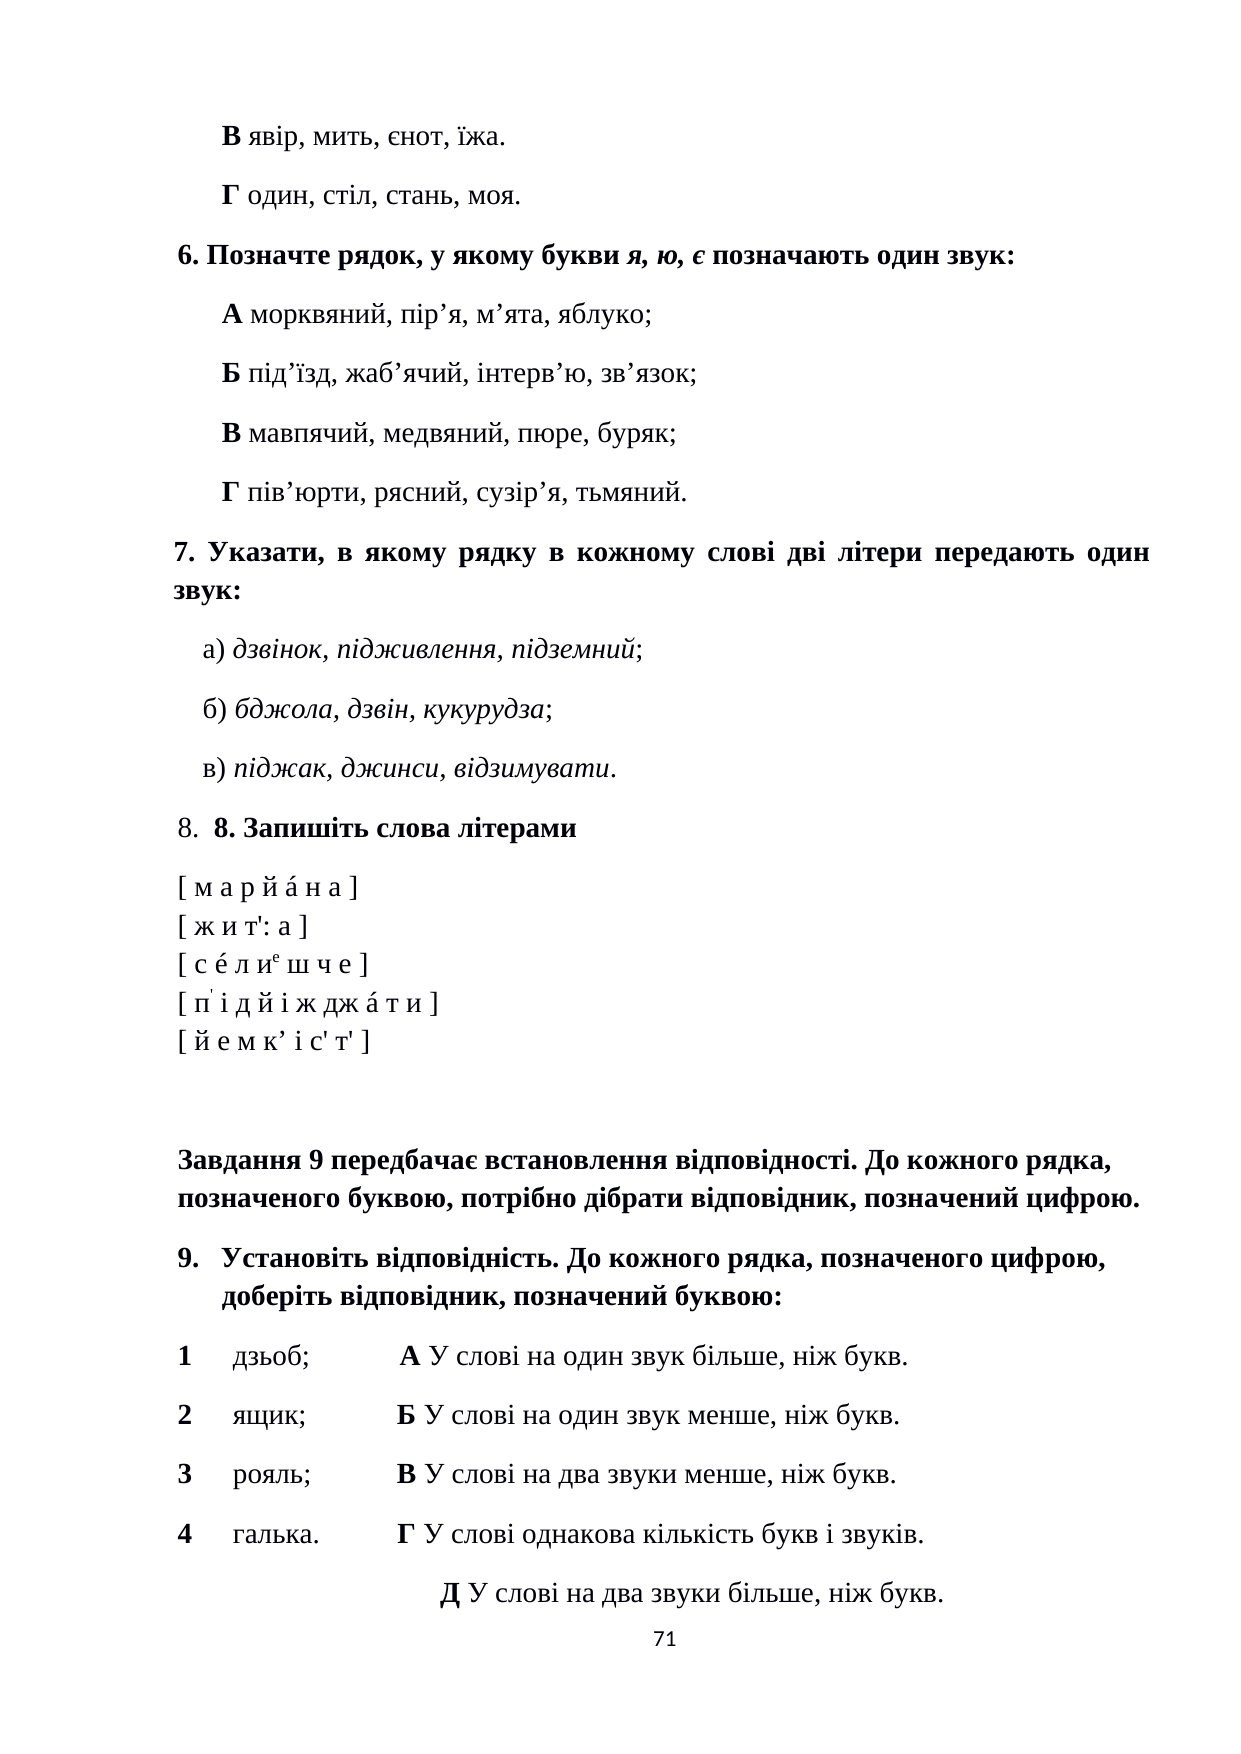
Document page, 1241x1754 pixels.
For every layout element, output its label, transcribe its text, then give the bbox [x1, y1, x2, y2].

text 6. Позначте рядок, у якому букви я, ю, є позначають один звук: [177, 237, 1152, 270]
text В мавпячий, медвяний, пюре, буряк; [222, 415, 1152, 448]
text Д У слові на два звуки більше, ніж букв. [177, 1575, 1152, 1609]
text Завдання 9 передбачає встановлення відповідності. До кожного рядка, позначеного буквою, потрібно дібрати відповідник, позначений цифрою. [177, 1142, 1152, 1214]
text Г пів’юрти, рясний, сузір’я, тьмяний. [222, 474, 1152, 508]
text В явір, мить, єнот, їжа. [222, 118, 1152, 152]
text [ м а р й á н а ] [ ж и т': а ] [ с é л ие ш ч е ] [ п' і д й і ж дж á т и ] [ й е м к’ і с' т' ] [177, 869, 1152, 1057]
text 4 галька. Г У слові однакова кількість букв і звуків. [177, 1516, 1152, 1549]
text Г один, стіл, стань, моя. [222, 177, 1152, 211]
text а) дзвінок, підживлення, підземний; [173, 632, 1152, 665]
text б) бджола, дзвін, кукурудза; [173, 691, 1152, 724]
text 9. Установіть відповідність. До кожного рядка, позначеного цифрою, доберіть відповідник, позначений буквою: [177, 1240, 1152, 1312]
text 7. Указати, в якому рядку в кожному слові дві літери передають один звук: [173, 534, 1152, 606]
text в) піджак, джинси, відзимувати. [173, 750, 1152, 784]
text Б під’їзд, жаб’ячий, інтерв’ю, зв’язок; [222, 356, 1152, 389]
text 8. 8. Запишіть слова літерами [177, 810, 1152, 843]
text 1 дзьоб; А У слові на один звук більше, ніж букв. [177, 1338, 1152, 1371]
text 3 рояль; В У слові на два звуки менше, ніж букв. [177, 1457, 1152, 1490]
text А морквяний, пір’я, м’ята, яблуко; [222, 296, 1152, 330]
text 2 ящик; Б У слові на один звук менше, ніж букв. [177, 1397, 1152, 1431]
